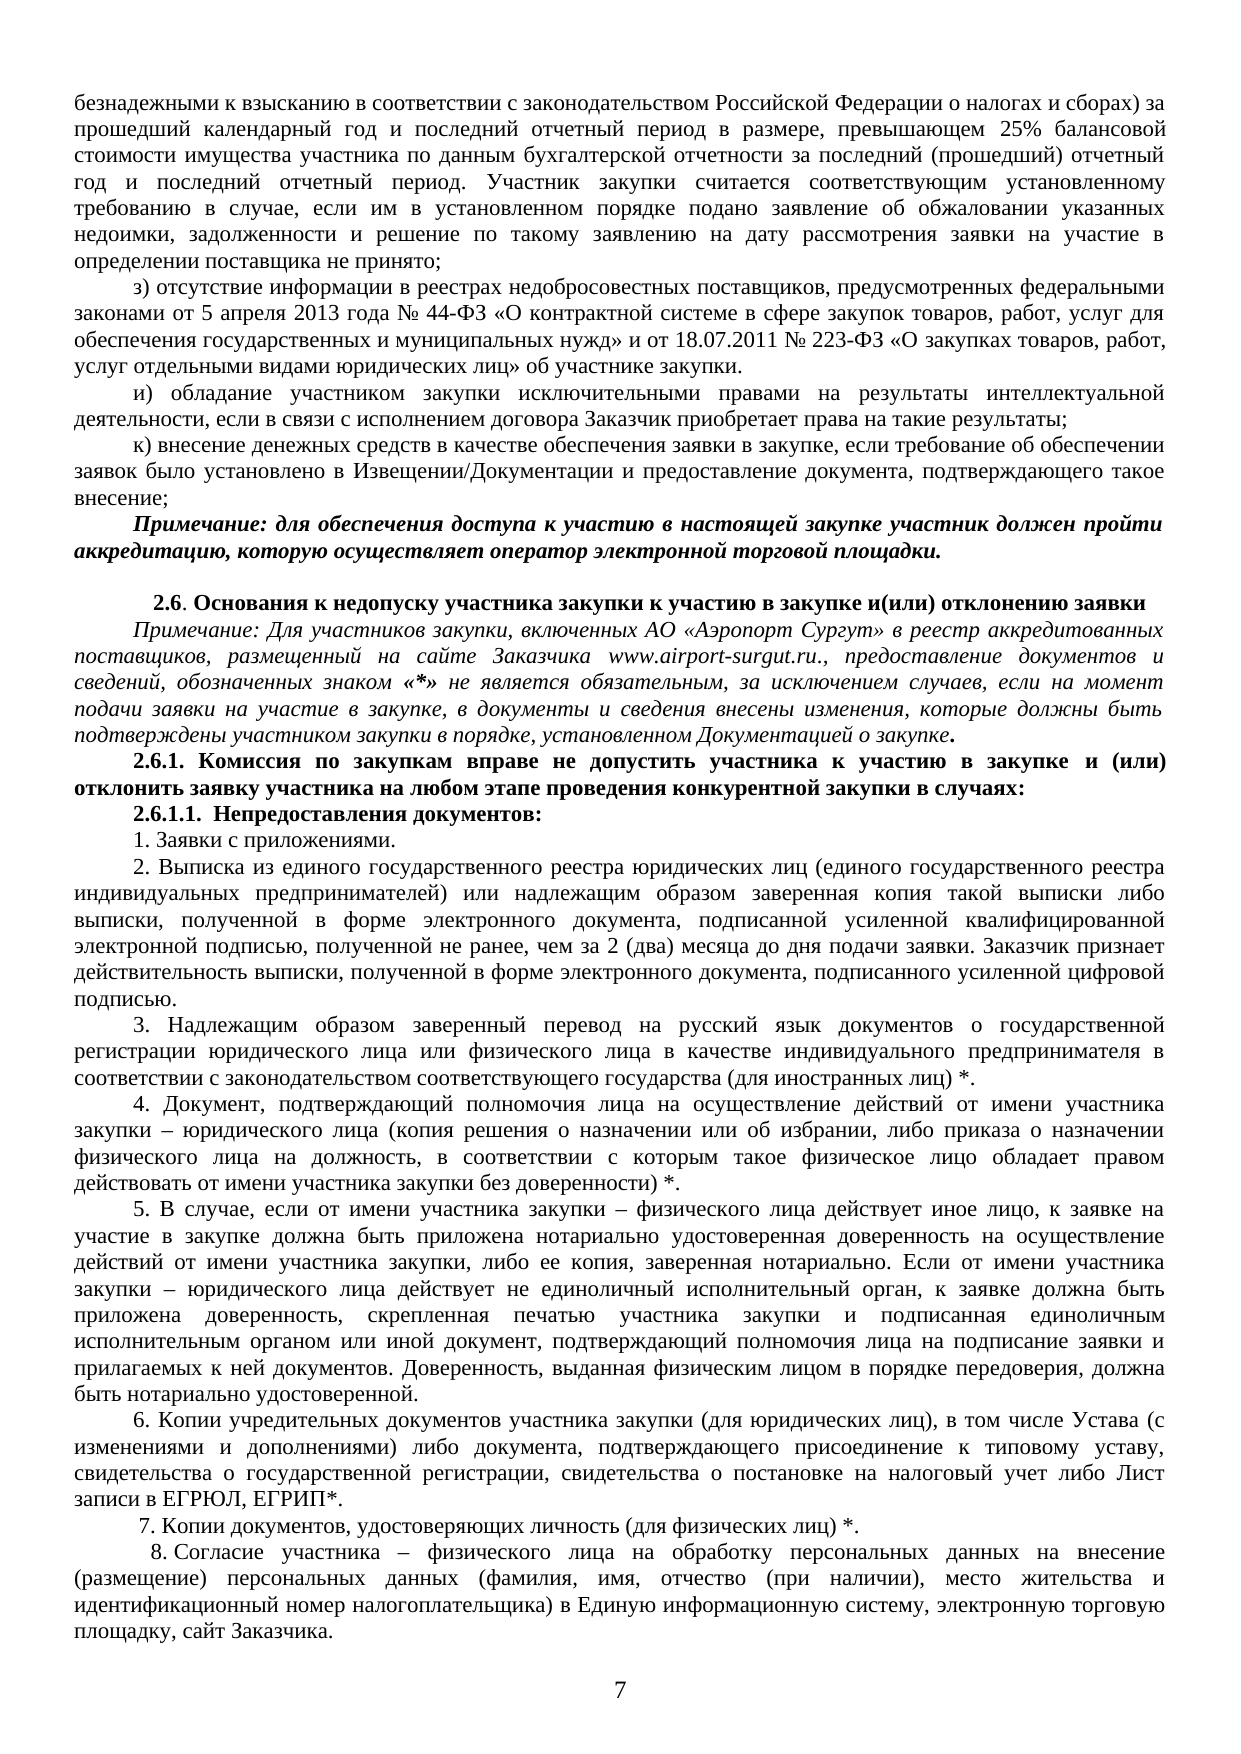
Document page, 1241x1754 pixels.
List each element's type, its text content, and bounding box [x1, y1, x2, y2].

text 1. Заявки с приложениями. [74, 827, 1167, 853]
text 4. Документ, подтверждающий полномочия лица на осуществление действий от имени участника закупки – юридического лица (копия решения о назначении или об избрании, либо приказа о назначении физического лица на должность, в соответствии с которым такое физическое лицо обладает правом действовать от имени участника закупки без доверенности) *. [74, 1090, 1167, 1196]
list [74, 89, 1167, 273]
text Примечание: для обеспечения доступа к участию в настоящей закупке участник должен пройти аккредитацию, которую осуществляет оператор электронной торговой площадки. [74, 510, 1167, 563]
text 7. Копии документов, удостоверяющих личность (для физических лиц) *. [74, 1512, 1167, 1538]
text к) внесение денежных средств в качестве обеспечения заявки в закупке, если требование об обеспечении заявок было установлено в Извещении/Документации и предоставление документа, подтверждающего такое внесение; [74, 431, 1167, 510]
text 2.6.1.1. Непредоставления документов: [74, 800, 1167, 827]
list и) обладание участником закупки исключительными правами на результаты интеллектуальной деятельности, если в связи с исполнением договора Заказчик приобретает права на такие результаты; [74, 378, 1167, 431]
text 2. Выписка из единого государственного реестра юридических лиц (единого государственного реестра индивидуальных предпринимателей) или надлежащим образом заверенная копия такой выписки либо выписки, полученной в форме электронного документа, подписанной усиленной квалифицированной электронной подписью, полученной не ранее, чем за 2 (два) месяца до дня подачи заявки. Заказчик признает действительность выписки, полученной в форме электронного документа, подписанного усиленной цифровой подписью. [74, 853, 1167, 1011]
text 2.6. Основания к недопуску участника закупки к участию в закупке и(или) отклонению заявки [74, 589, 1167, 616]
text 6. Копии учредительных документов участника закупки (для юридических лиц), в том числе Устава (с изменениями и дополнениями) либо документа, подтверждающего присоединение к типовому уставу, свидетельства о государственной регистрации, свидетельства о постановке на налоговый учет либо Лист записи в ЕГРЮЛ, ЕГРИП*. [74, 1406, 1167, 1512]
text Примечание: Для участников закупки, включенных АО «Аэропорт Сургут» в реестр аккредитованных поставщиков, размещенный на сайте Заказчика www.airport-surgut.ru., предоставление документов и сведений, обозначенных знаком «*» не является обязательным, за исключением случаев, если на момент подачи заявки на участие в закупке, в документы и сведения внесены изменения, которые должны быть подтверждены участником закупки в порядке, установленном Документацией о закупке. [74, 616, 1167, 747]
text 8. Согласие участника – физического лица на обработку персональных данных на внесение (размещение) персональных данных (фамилия, имя, отчество (при наличии), место жительства и идентификационный номер налогоплательщика) в Единую информационную систему, электронную торговую площадку, сайт Заказчика. [74, 1538, 1167, 1643]
text 3. Надлежащим образом заверенный перевод на русский язык документов о государственной регистрации юридического лица или физического лица в качестве индивидуального предпринимателя в соответствии с законодательством соответствующего государства (для иностранных лиц) *. [74, 1011, 1167, 1090]
text 2.6.1. Комиссия по закупкам вправе не допустить участника к участию в закупке и (или) отклонить заявку участника на любом этапе проведения конкурентной закупки в случаях: [74, 747, 1167, 800]
text 5. В случае, если от имени участника закупки – физического лица действует иное лицо, к заявке на участие в закупке должна быть приложена нотариально удостоверенная доверенность на осуществление действий от имени участника закупки, либо ее копия, заверенная нотариально. Если от имени участника закупки – юридического лица действует не единоличный исполнительный орган, к заявке должна быть приложена доверенность, скрепленная печатью участника закупки и подписанная единоличным исполнительным органом или иной документ, подтверждающий полномочия лица на подписание заявки и прилагаемых к ней документов. Доверенность, выданная физическим лицом в порядке передоверия, должна быть нотариально удостоверенной. [74, 1196, 1167, 1406]
list з) отсутствие информации в реестрах недобросовестных поставщиков, предусмотренных федеральными законами от 5 апреля 2013 года № 44-ФЗ «О контрактной системе в сфере закупок товаров, работ, услуг для обеспечения государственных и муниципальных нужд» и от 18.07.2011 № 223-ФЗ «О закупках товаров, работ, услуг отдельными видами юридических лиц» об участнике закупки. [74, 273, 1167, 378]
